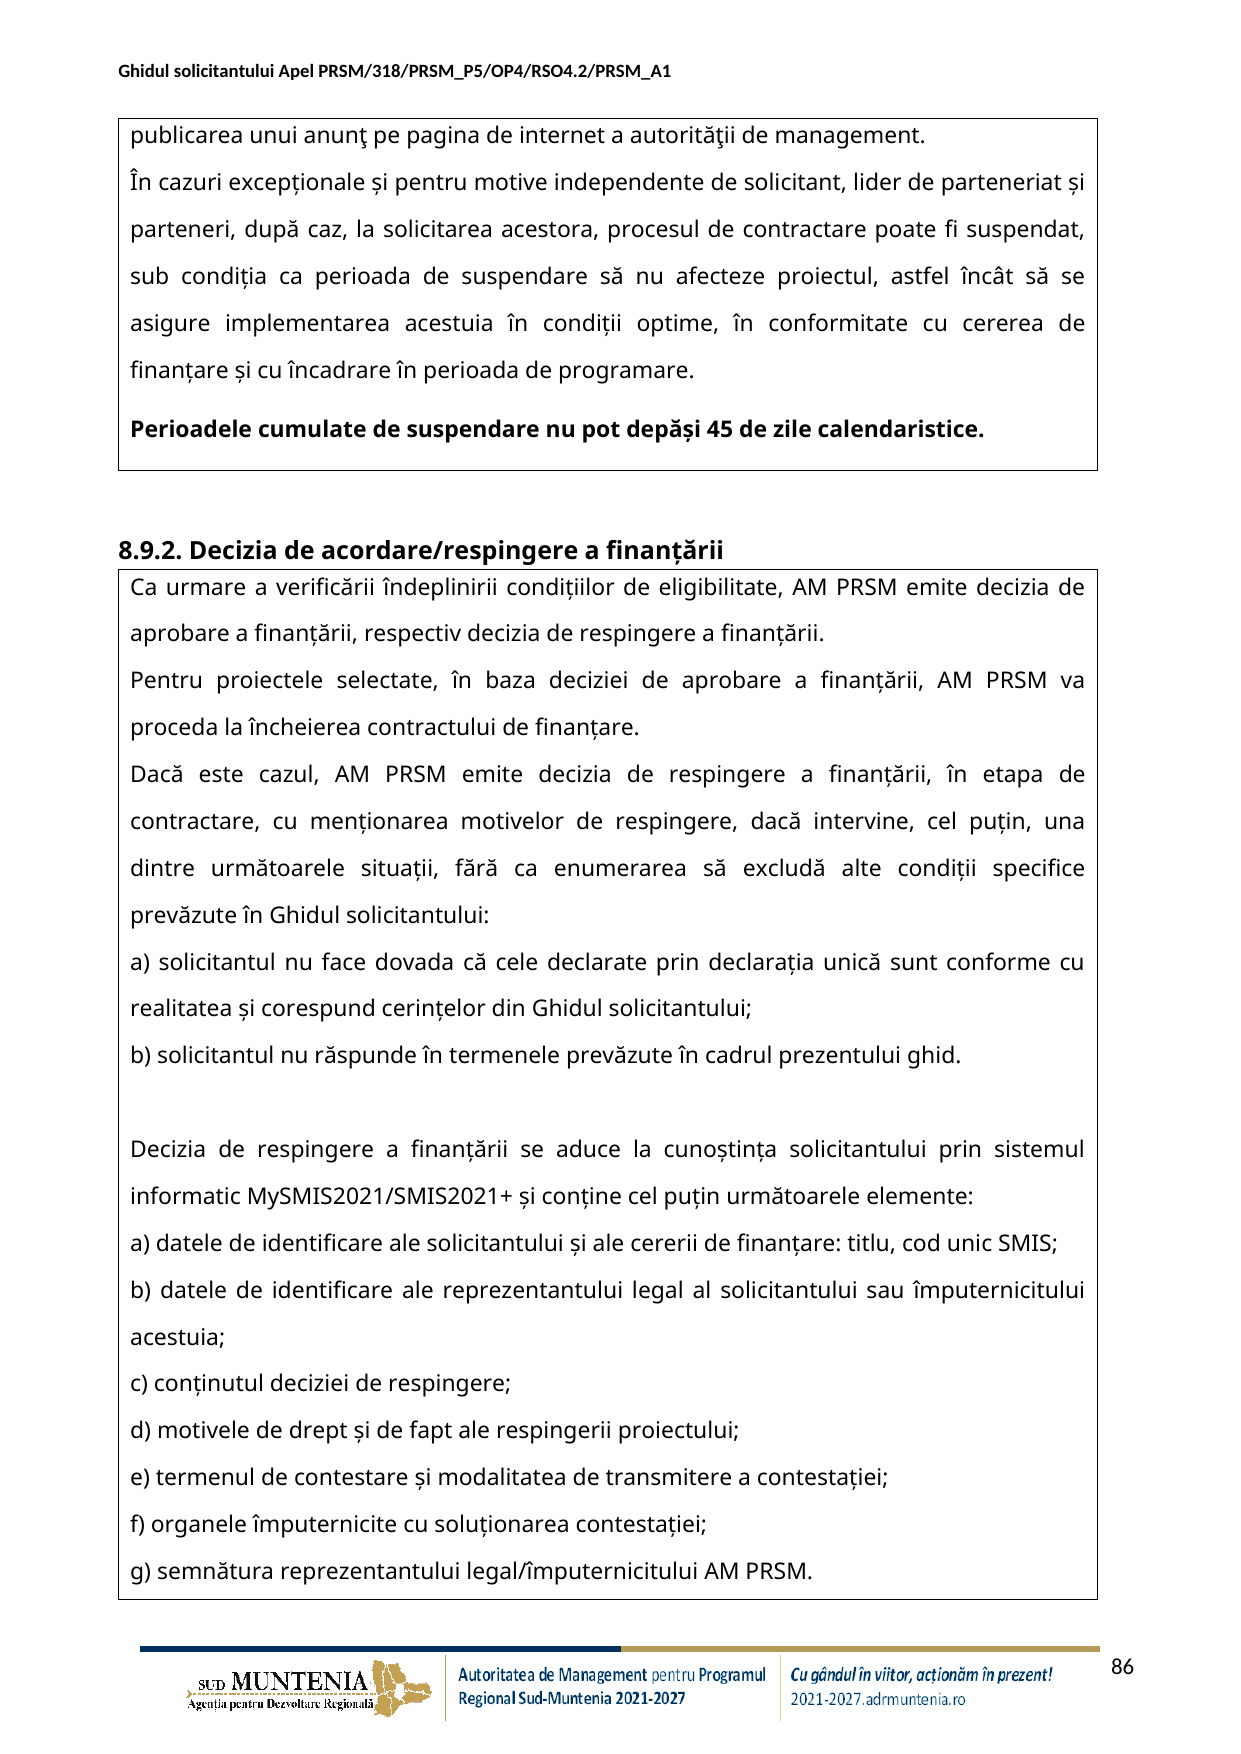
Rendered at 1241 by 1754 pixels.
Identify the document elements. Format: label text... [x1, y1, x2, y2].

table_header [119, 119, 1097, 470]
table_header Ca urmare a verificării îndeplinirii condițiilor de eligibilitate, AM PRSM emite decizia de aprobare a finanțării, respectiv decizia de respingere a finanțării. Pentru proiectele selectate, în baza deciziei de aprobare a finanțării, AM PRSM va proceda la încheierea contractului de finanțare. Dacă este cazul, AM PRSM emite decizia de respingere a finanțării, în etapa de contractare, cu menționarea motivelor de respingere, dacă intervine, cel puțin, una dintre următoarele situații, fără ca enumerarea să excludă alte condiții specifice prevăzute în Ghidul solicitantului: a) solicitantul nu face dovada că cele declarate prin declarația unică sunt conforme cu realitatea și corespund cerințelor din Ghidul solicitantului; b) solicitantul nu răspunde în termenele prevăzute în cadrul prezentului ghid. Decizia de respingere a finanțării se aduce la cunoștința solicitantului prin sistemul informatic MySMIS2021/SMIS2021+ și conține cel puțin următoarele elemente: a) datele de identificare ale solicitantului și ale cererii de finanțare: titlu, cod unic SMIS; b) datele de identificare ale reprezentantului legal al solicitantului sau împuternicitului acestuia; c) conținutul deciziei de respingere; d) motivele de drept și de fapt ale respingerii proiectului; e) termenul de contestare și modalitatea de transmitere a contestației; f) organele împuternicite cu soluționarea contestației; g) semnătura reprezentantului legal/împuternicitului AM PRSM. [119, 570, 1097, 1599]
picture [140, 1646, 1100, 1721]
subtitle 8.9.2. Decizia de acordare/respingere a finanțării [118, 533, 1134, 567]
